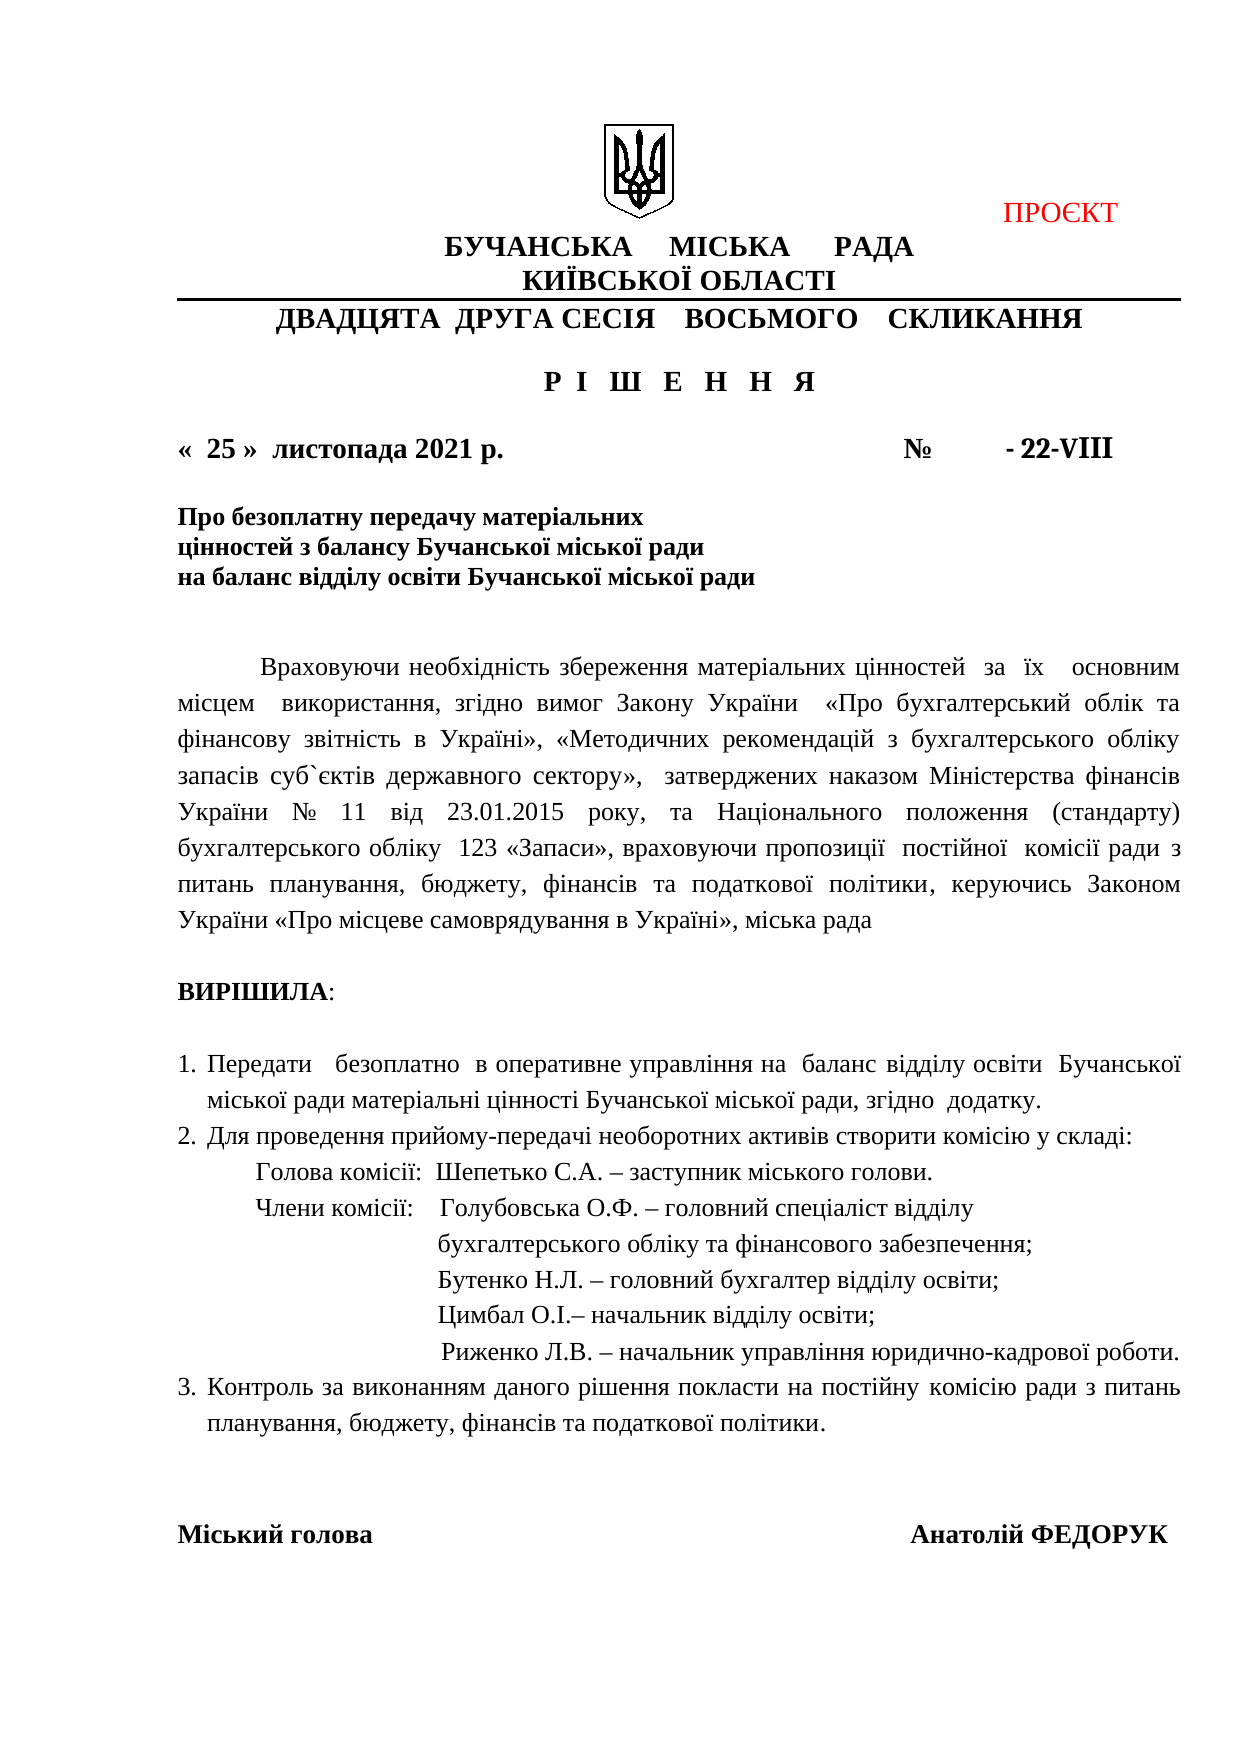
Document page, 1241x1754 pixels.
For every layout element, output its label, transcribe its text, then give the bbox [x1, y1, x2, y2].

text бухгалтерського обліку та фінансового забезпечення; [177, 1228, 1181, 1258]
text Члени комісії: Голубовська О.Ф. – головний спеціаліст відділу [177, 1192, 1181, 1222]
text цінностей з балансу Бучанської міської ради [177, 531, 1181, 561]
text Враховуючи необхідність збереження матеріальних цінностей за їх основним місцем використання, згідно вимог Закону України «Про бухгалтерський облік та фінансову звітність в Україні», «Методичних рекомендацій з бухгалтерського обліку запасів суб`єктів державного сектору», затверджених наказом Міністерства фінансів України № 11 від 23.01.2015 року, та Національного положення (стандарту) бухгалтерського обліку 123 «Запаси», враховуючи пропозиції постійної комісії ради з питань планування, бюджету, фінансів та податкової політики, керуючись Законом України «Про місцеве самоврядування в Україні», міська рада [177, 651, 1181, 934]
text Цимбал О.І.– начальник відділу освіти; [177, 1299, 1181, 1329]
text Бутенко Н.Л. – головний бухгалтер відділу освіти; [177, 1264, 1181, 1294]
text ВИРІШИЛА: [177, 976, 1181, 1006]
text Про безоплатну передачу матеріальних [177, 501, 1181, 531]
subtitle Р І Ш Е Н Н Я [177, 364, 1181, 397]
subtitle « 25 » листопада 2021 р. № - 22-VІІІ [177, 431, 1181, 466]
subtitle КИЇВСЬКОЇ ОБЛАСТІ [177, 263, 1181, 298]
text Голова комісії: Шепетько С.А. – заступник міського голови. [177, 1156, 1181, 1186]
list Для проведення прийому-передачі необоротних активів створити комісію у складі: [177, 1120, 1181, 1150]
list Передати безоплатно в оперативне управління на баланс відділу освіти Бучанської міської ради матеріальні цінності Бучанської міської ради, згідно додатку. [177, 1048, 1181, 1114]
text Міський голова Анатолій ФЕДОРУК [177, 1518, 1181, 1549]
text БУЧАНСЬКА МІСЬКА РАДА [177, 229, 1181, 263]
list Контроль за виконанням даного рішення покласти на постійну комісію ради з питань планування, бюджету, фінансів та податкової політики. [177, 1371, 1181, 1437]
text Риженко Л.В. – начальник управління юридично-кадрової роботи. [177, 1336, 1181, 1366]
subtitle ПРОЄКТ [177, 118, 1181, 229]
text на баланс відділу освіти Бучанської міської ради [177, 561, 1181, 591]
text ДВАДЦЯТА ДРУГА СЕСІЯ ВОСЬМОГО СКЛИКАННЯ [177, 301, 1181, 335]
